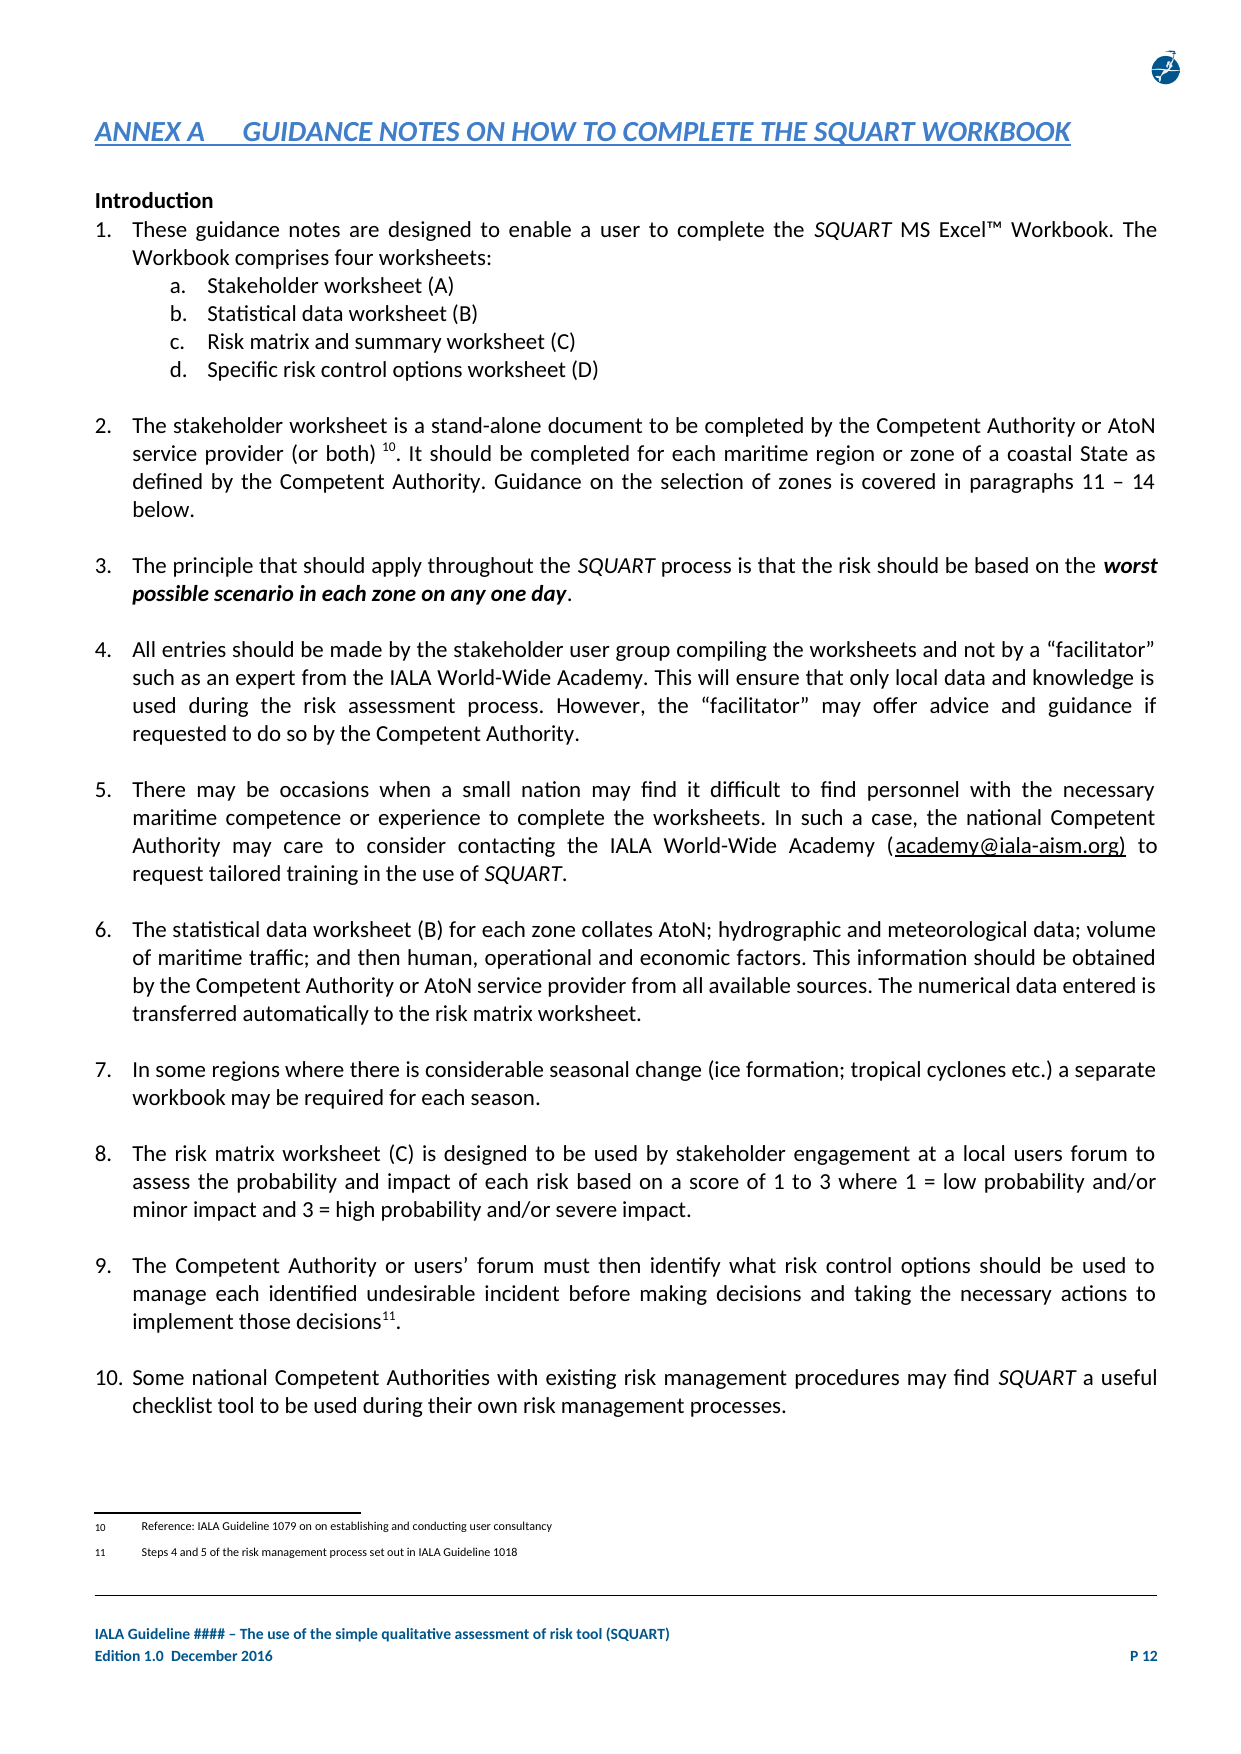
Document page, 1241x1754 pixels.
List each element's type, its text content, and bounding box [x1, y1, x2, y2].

list All entries should be made by the stakeholder user group compiling the worksheets and not by a “facilitator” such as an expert from the IALA World-Wide Academy. This will ensure that only local data and knowledge is used during the risk assessment process. However, the “facilitator” may offer advice and guidance if requested to do so by the Competent Authority. [94, 635, 1157, 747]
list Some national Competent Authorities with existing risk management procedures may find SQUART a useful checklist tool to be used during their own risk management processes. [94, 1363, 1157, 1419]
list Statistical data worksheet (B) [169, 299, 1157, 327]
list The stakeholder worksheet is a stand-alone document to be completed by the Competent Authority or AtoN service provider (or both) . It should be completed for each maritime region or zone of a coastal State as defined by the Competent Authority. Guidance on the selection of zones is covered in paragraphs 11 – 14 below. [94, 411, 1157, 523]
list In some regions where there is considerable seasonal change (ice formation; tropical cyclones etc.) a separate workbook may be required for each season. [94, 1055, 1157, 1111]
list Risk matrix and summary worksheet (C) [169, 327, 1157, 355]
list The principle that should apply throughout the SQUART process is that the risk should be based on the worst possible scenario in each zone on any one day. [94, 551, 1157, 607]
list The Competent Authority or users’ forum must then identify what risk control options should be used to manage each identified undesirable incident before making decisions and taking the necessary actions to implement those decisions. [94, 1251, 1157, 1336]
picture [1120, 0, 1239, 119]
text Introduction [94, 187, 1157, 215]
list The risk matrix worksheet (C) is designed to be used by stakeholder engagement at a local users forum to assess the probability and impact of each risk based on a score of 1 to 3 where 1 = low probability and/or minor impact and 3 = high probability and/or severe impact. [94, 1139, 1157, 1223]
list These guidance notes are designed to enable a user to complete the SQUART MS Excel™ Workbook. The Workbook comprises four worksheets: [94, 215, 1157, 271]
list Specific risk control options worksheet (D) [169, 355, 1157, 383]
text guidance notes on how to complete the SQUART workbook [94, 113, 1157, 149]
list Stakeholder worksheet (A) [169, 271, 1157, 299]
list There may be occasions when a small nation may find it difficult to find personnel with the necessary maritime competence or experience to complete the worksheets. In such a case, the national Competent Authority may care to consider contacting the IALA World-Wide Academy (academy@iala-aism.org) to request tailored training in the use of SQUART. [94, 775, 1157, 887]
list The statistical data worksheet (B) for each zone collates AtoN; hydrographic and meteorological data; volume of maritime traffic; and then human, operational and economic factors. This information should be obtained by the Competent Authority or AtoN service provider from all available sources. The numerical data entered is transferred automatically to the risk matrix worksheet. [94, 915, 1157, 1027]
